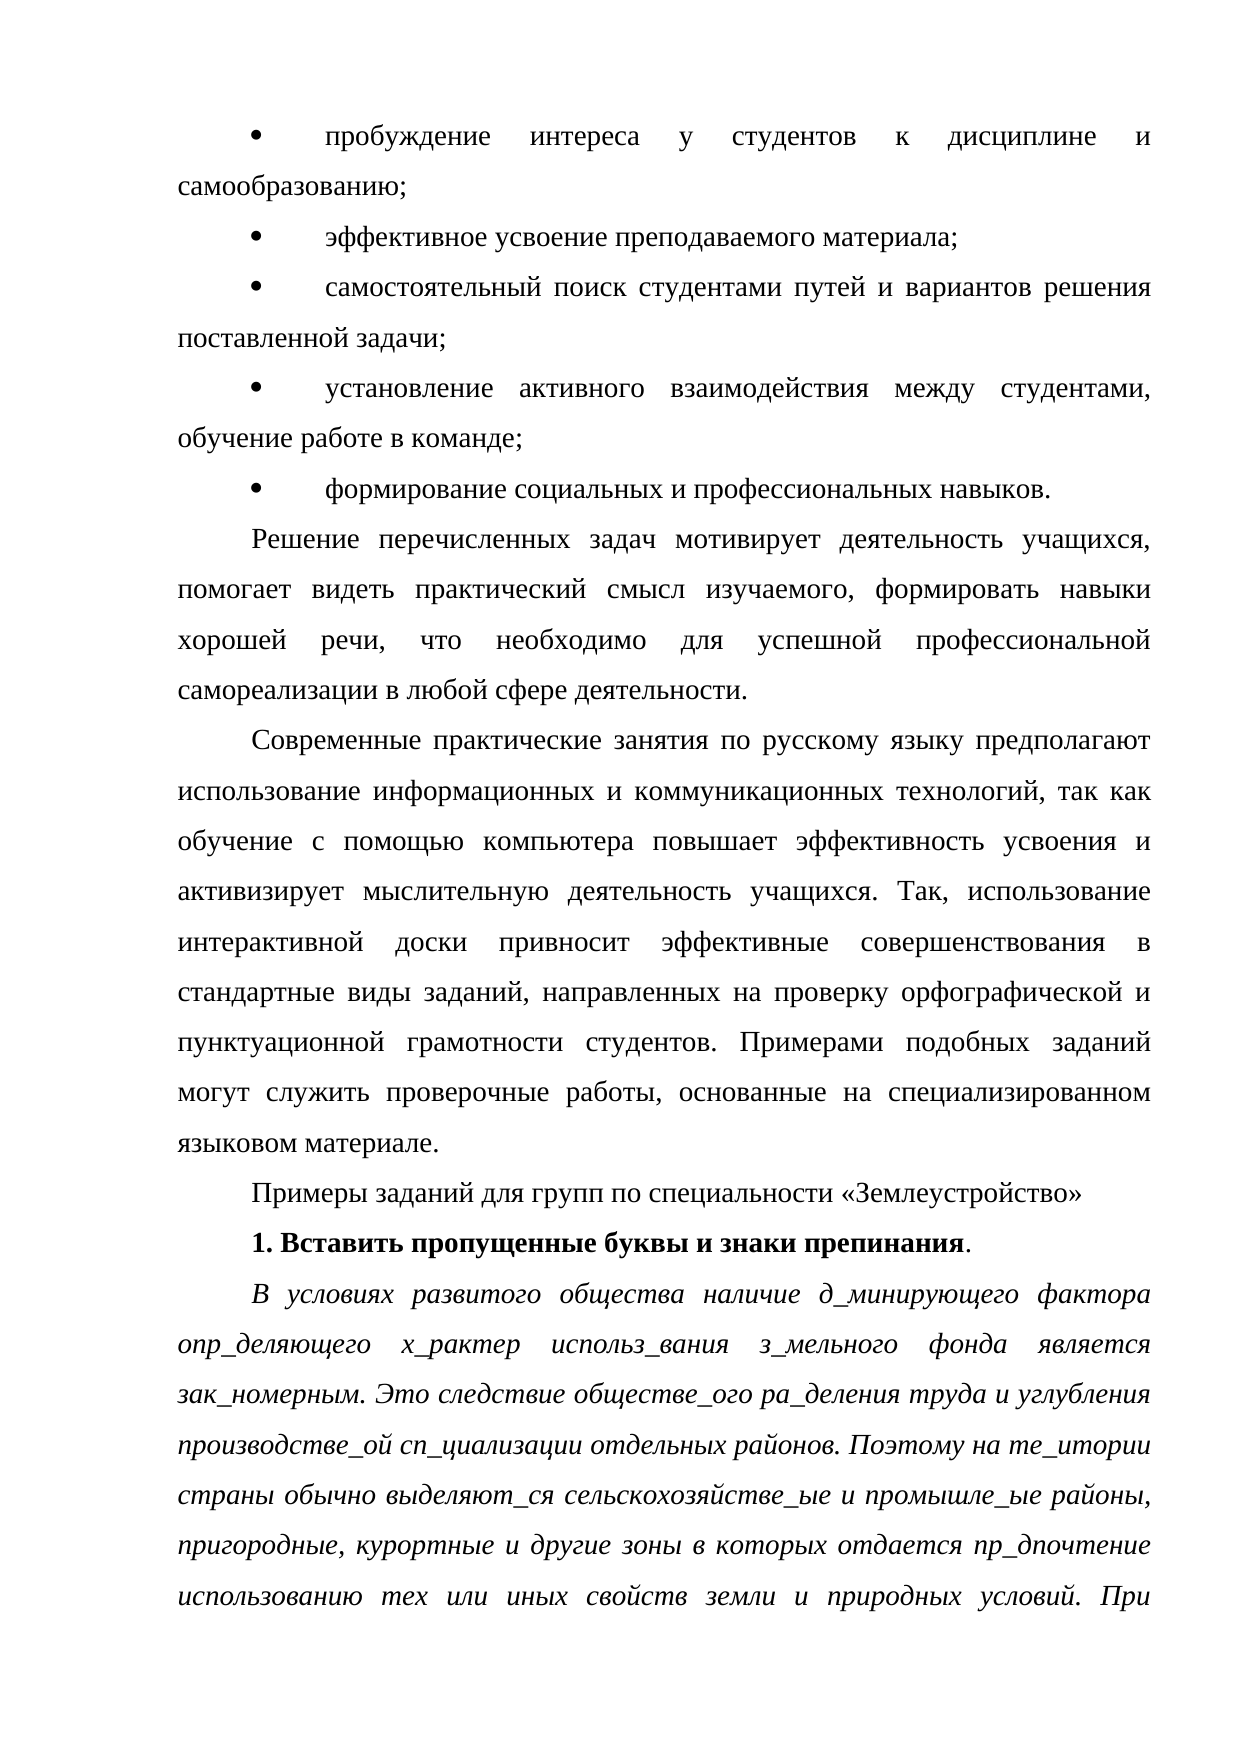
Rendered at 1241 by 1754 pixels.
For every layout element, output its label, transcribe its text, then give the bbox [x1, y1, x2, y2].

list эффективное усвоение преподаваемого материала; [177, 219, 1152, 252]
list пробуждение интереса у студентов к дисциплине и самообразованию; [177, 118, 1152, 202]
list установление активного взаимодействия между студентами, обучение работе в команде; [177, 370, 1152, 454]
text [177, 1276, 1152, 1611]
text Решение перечисленных задач мотивирует деятельность учащихся, помогает видеть практический смысл изучаемого, формировать навыки хорошей речи, что необходимо для успешной профессиональной самореализации в любой сфере деятельности. [177, 521, 1152, 706]
text Примеры заданий для групп по специальности «Землеустройство» [177, 1175, 1152, 1209]
text Современные практические занятия по русскому языку предполагают использование информационных и коммуникационных технологий, так как обучение с помощью компьютера повышает эффективность усвоения и активизирует мыслительную деятельность учащихся. Так, использование интерактивной доски привносит эффективные совершенствования в стандартные виды заданий, направленных на проверку орфографической и пунктуационной грамотности студентов. Примерами подобных заданий могут служить проверочные работы, основанные на специализированном языковом материале. [177, 722, 1152, 1158]
list формирование социальных и профессиональных навыков. [177, 471, 1152, 504]
list самостоятельный поиск студентами путей и вариантов решения поставленной задачи; [177, 269, 1152, 353]
text 1. Вставить пропущенные буквы и знаки препинания. [177, 1226, 1152, 1259]
